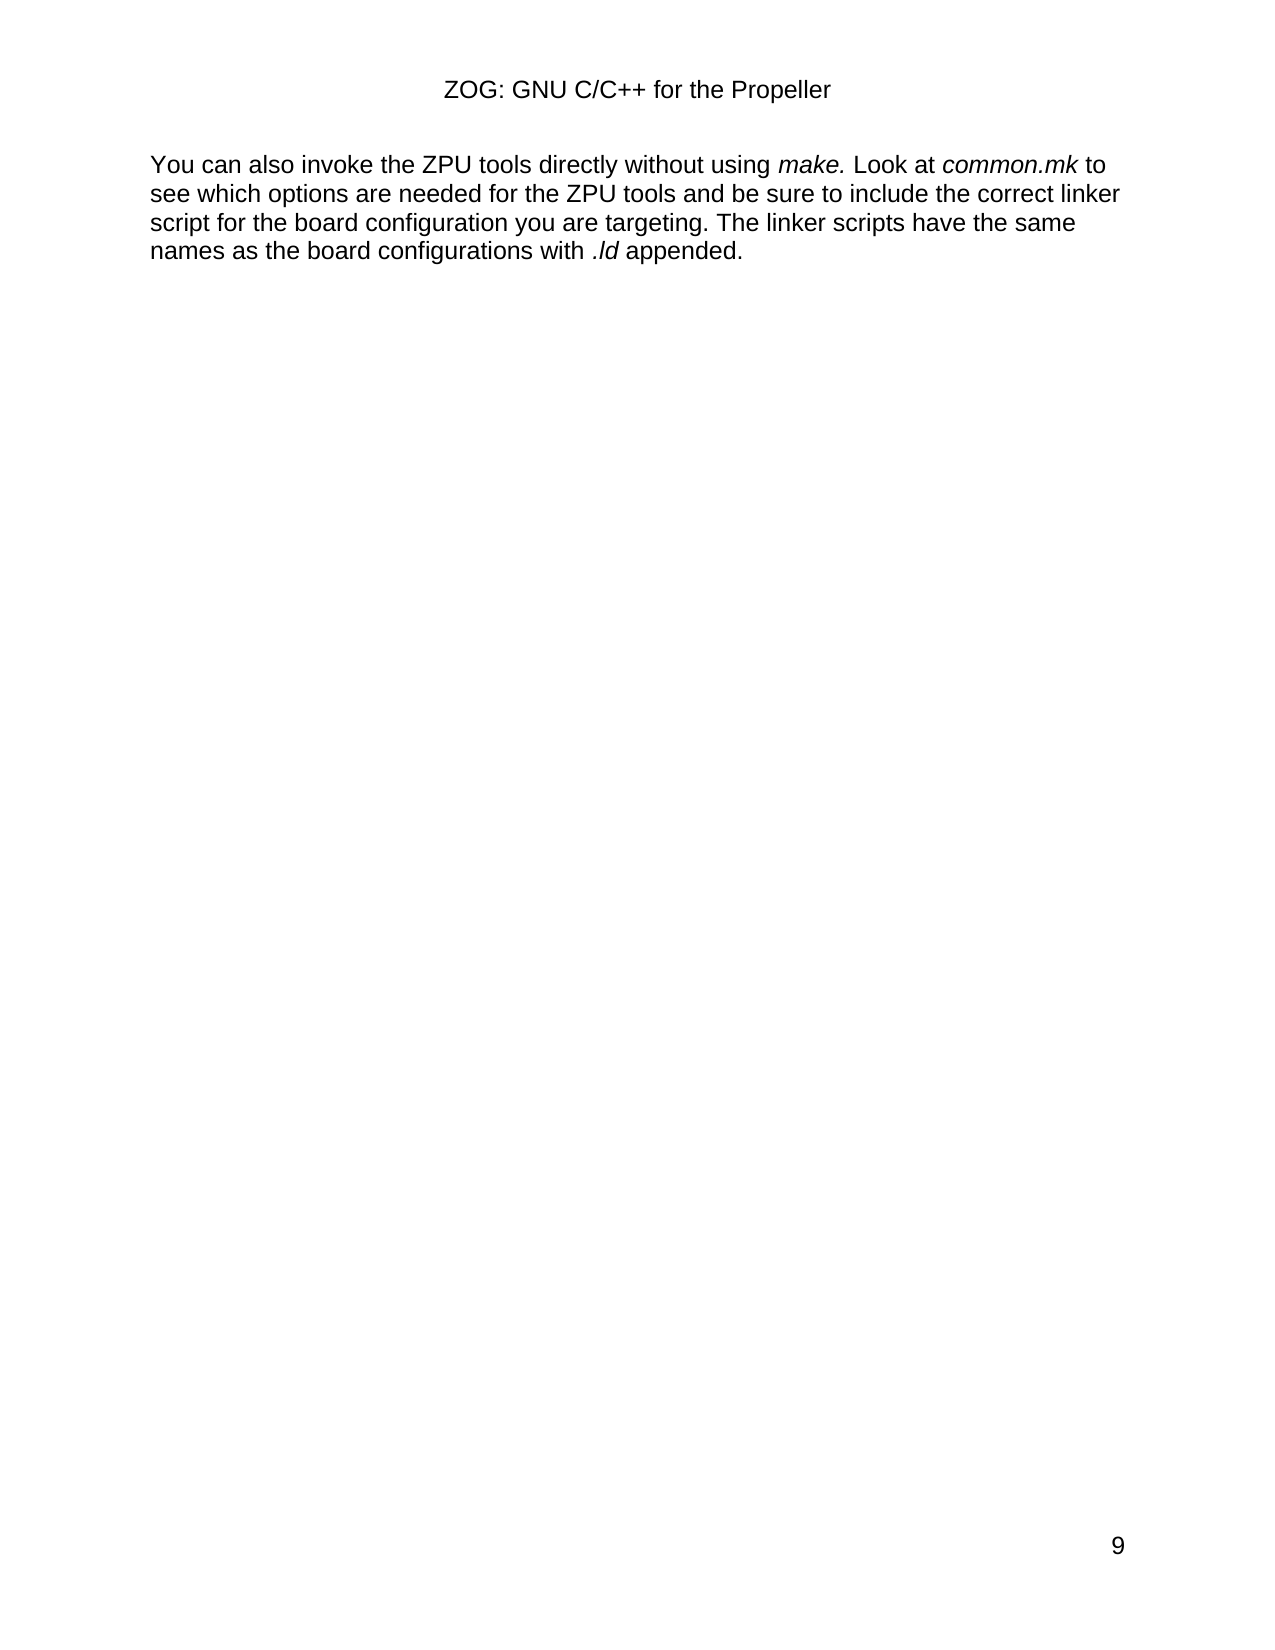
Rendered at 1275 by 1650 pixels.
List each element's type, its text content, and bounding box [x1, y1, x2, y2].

text You can also invoke the ZPU tools directly without using make. Look at common.mk to see which options are needed for the ZPU tools and be sure to include the correct linker script for the board configuration you are targeting. The linker scripts have the same names as the board configurations with .ld appended. [150, 150, 1125, 265]
